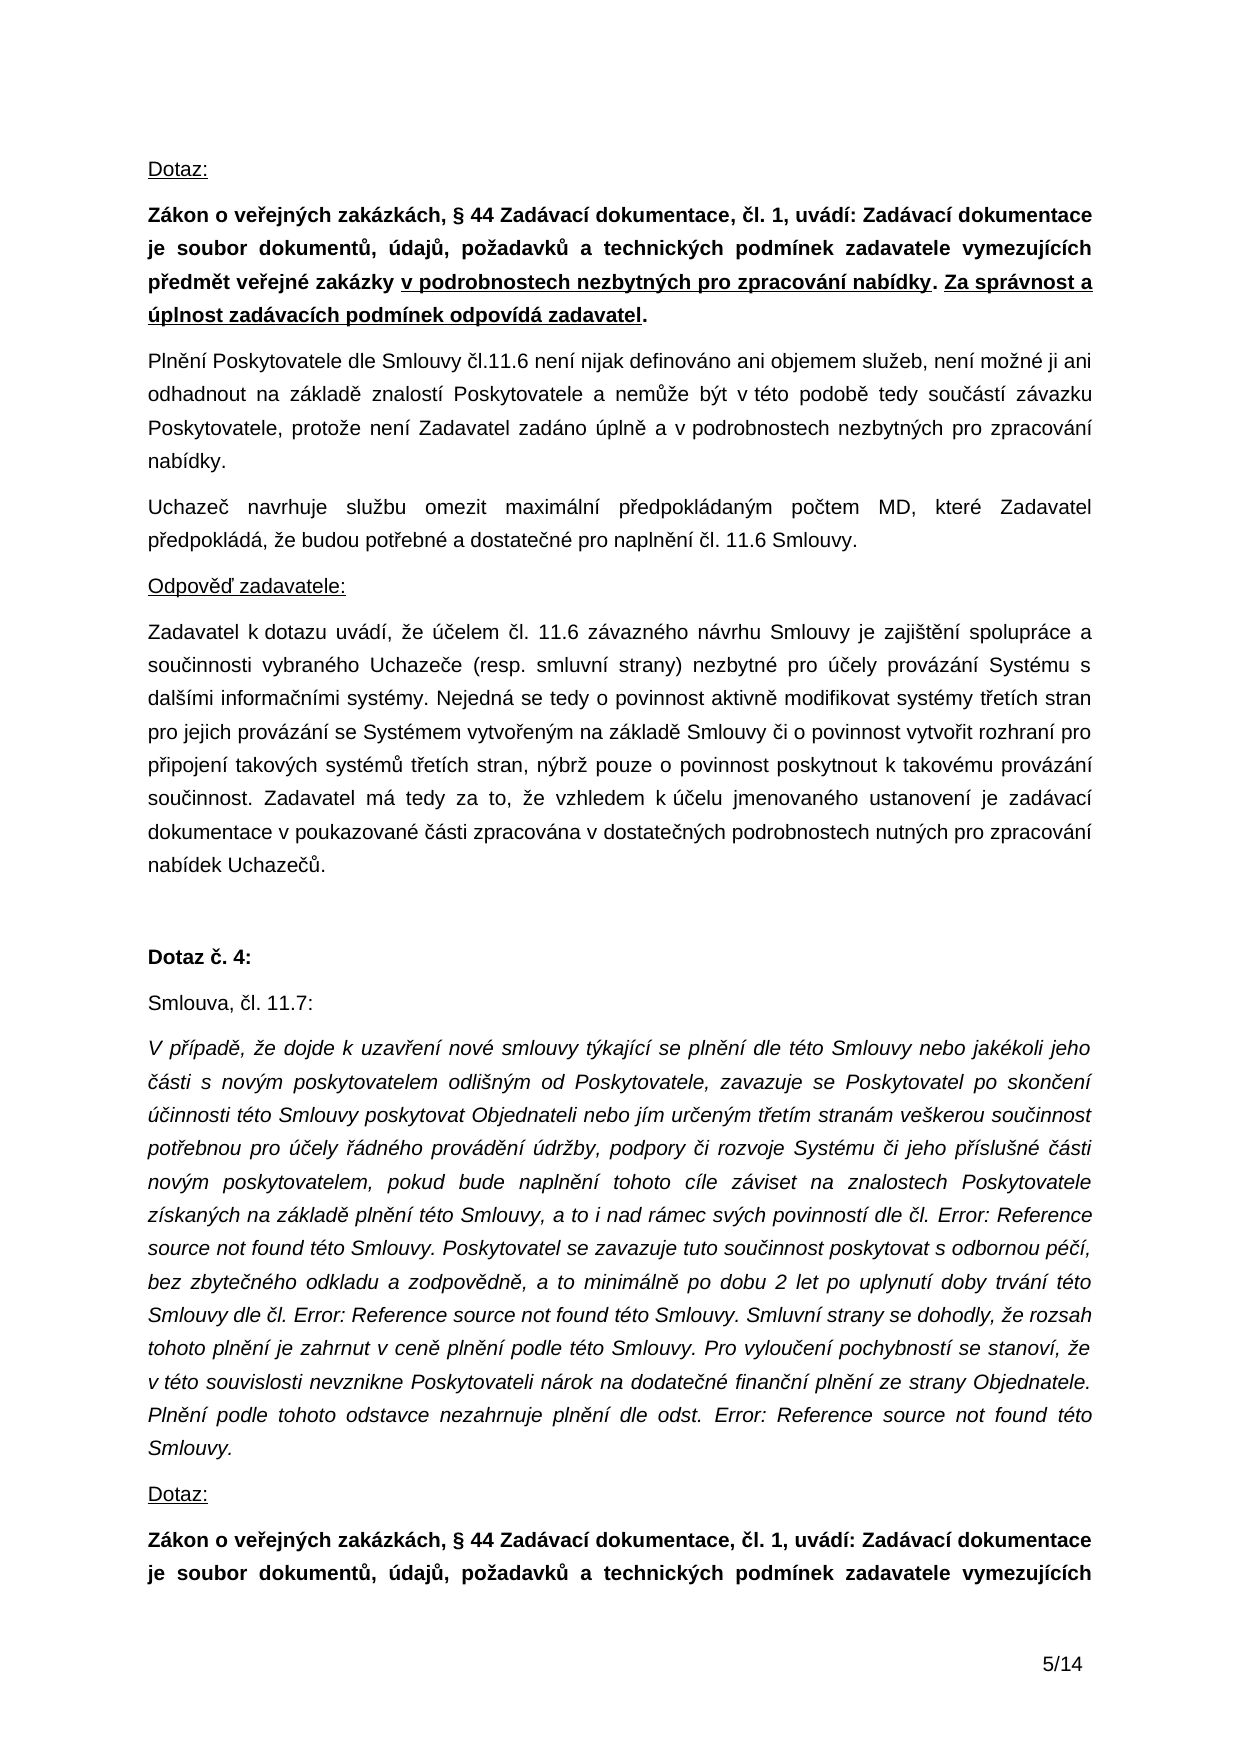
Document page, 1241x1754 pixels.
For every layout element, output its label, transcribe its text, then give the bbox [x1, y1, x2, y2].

text Odpověď zadavatele: [148, 564, 1093, 598]
list Dotaz: [148, 148, 1093, 181]
text Zadavatel k dotazu uvádí, že účelem čl. 11.6 závazného návrhu Smlouvy je zajištění spolupráce a součinnosti vybraného Uchazeče (resp. smluvní strany) nezbytné pro účely provázání Systému s dalšími informačními systémy. Nejedná se tedy o povinnost aktivně modifikovat systémy třetích stran pro jejich provázání se Systémem vytvořeným na základě Smlouvy či o povinnost vytvořit rozhraní pro připojení takových systémů třetích stran, nýbrž pouze o povinnost poskytnout k takovému provázání součinnost. Zadavatel má tedy za to, že vzhledem k účelu jmenovaného ustanovení je zadávací dokumentace v poukazované části zpracována v dostatečných podrobnostech nutných pro zpracování nabídek Uchazečů. [148, 610, 1093, 877]
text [148, 1518, 1093, 1585]
text Smlouva, čl. 11.7: [148, 981, 1093, 1014]
text Uchazeč navrhuje službu omezit maximální předpokládaným počtem MD, které Zadavatel předpokládá, že budou potřebné a dostatečné pro naplnění čl. 11.6 Smlouvy. [148, 485, 1093, 552]
text Dotaz: [148, 1473, 1093, 1506]
text Plnění Poskytovatele dle Smlouvy čl.11.6 není nijak definováno ani objemem služeb, není možné ji ani odhadnout na základě znalostí Poskytovatele a nemůže být v této podobě tedy součástí závazku Poskytovatele, protože není Zadavatel zadáno úplně a v podrobnostech nezbytných pro zpracování nabídky. [148, 339, 1093, 473]
text Dotaz č. 4: [148, 935, 1093, 968]
